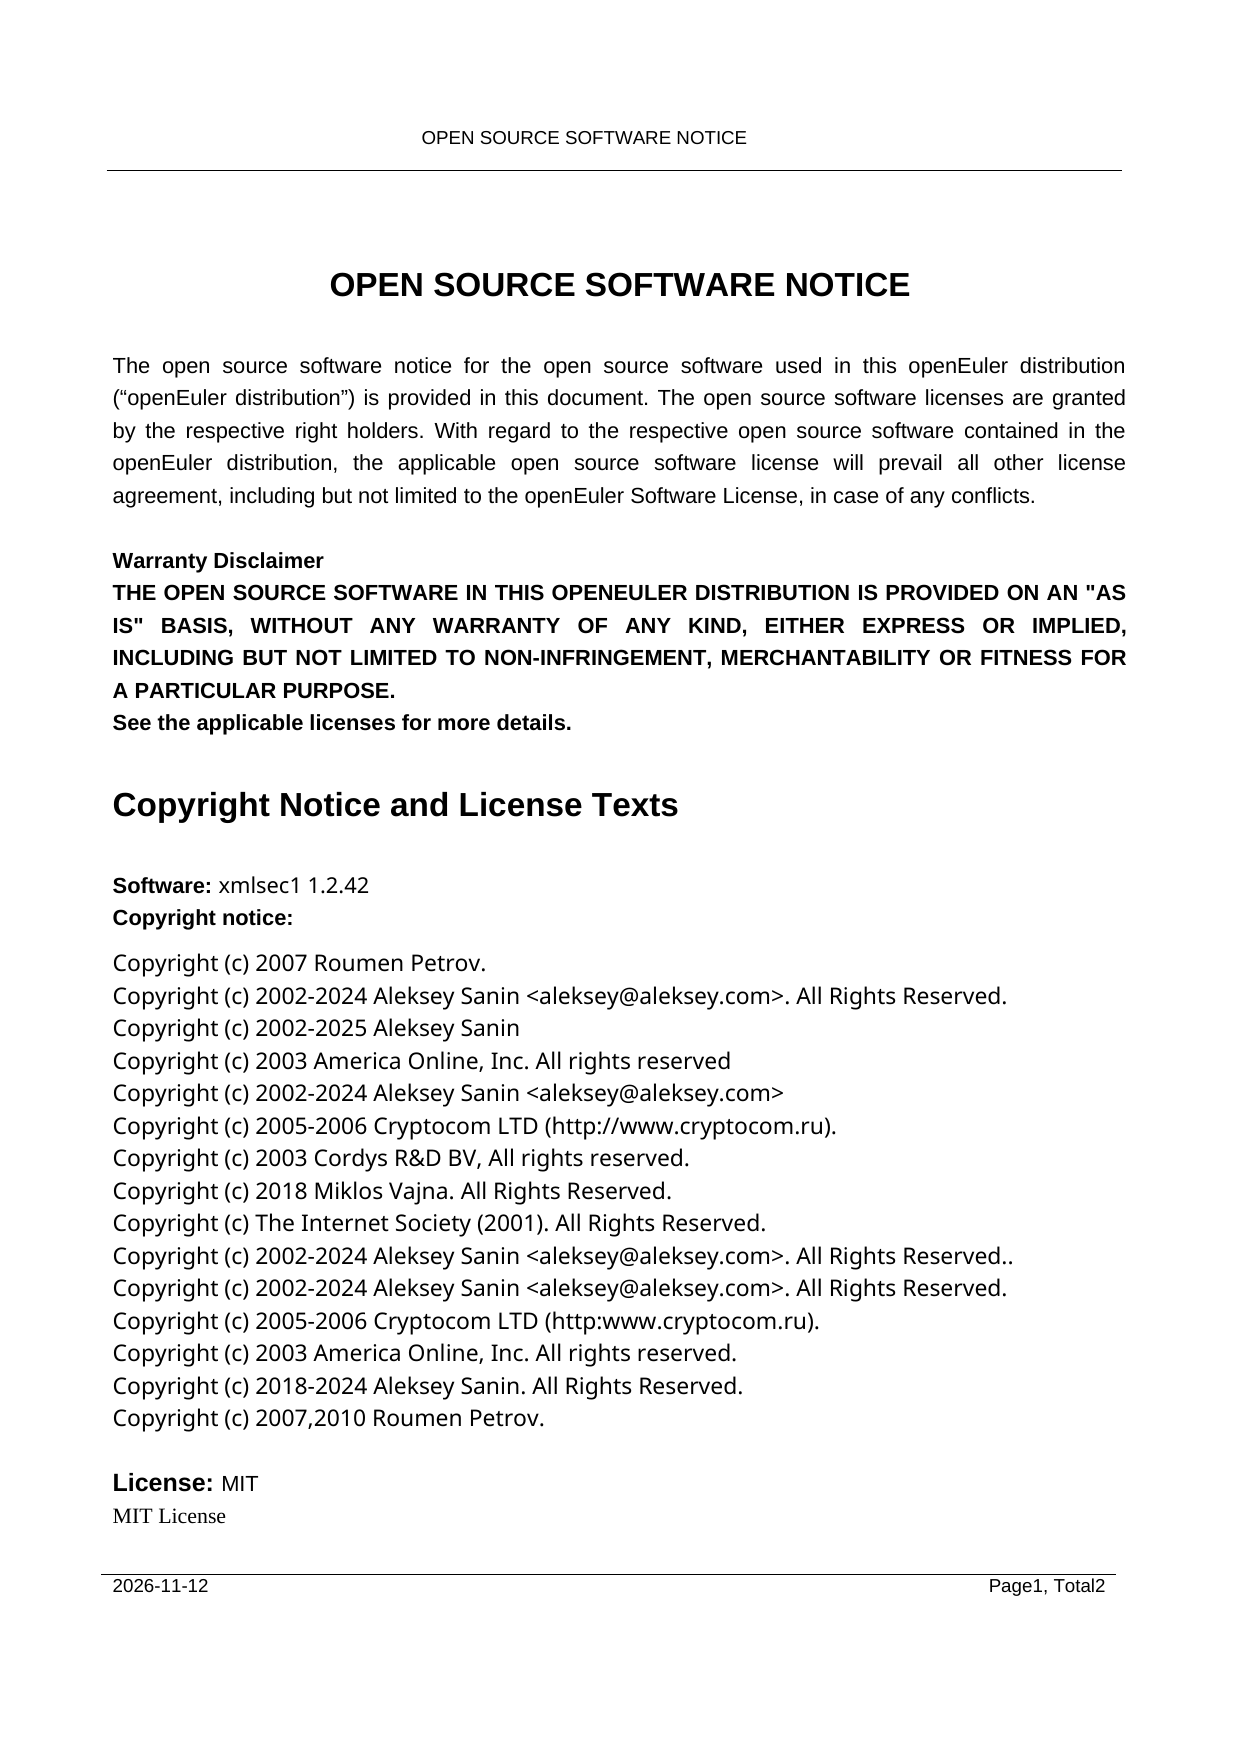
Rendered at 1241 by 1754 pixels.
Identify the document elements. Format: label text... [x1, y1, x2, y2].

text THE OPEN SOURCE SOFTWARE IN THIS OPENEULER DISTRIBUTION IS PROVIDED ON AN "AS IS" BASIS, WITHOUT ANY WARRANTY OF ANY KIND, EITHER EXPRESS OR IMPLIED, INCLUDING BUT NOT LIMITED TO NON-INFRINGEMENT, MERCHANTABILITY OR FITNESS FOR A PARTICULAR PURPOSE. See the applicable licenses for more details. [112, 576, 1128, 739]
title Software: xmlsec1 1.2.42 [112, 869, 1128, 901]
text Warranty Disclaimer [112, 544, 1128, 576]
text OPEN SOURCE SOFTWARE NOTICE [112, 251, 1128, 316]
text Copyright (c) 2007 Roumen Petrov. Copyright (c) 2002-2024 Aleksey Sanin <aleksey@aleksey.com>. All Rights Reserved. Copyright (c) 2002-2025 Aleksey Sanin Copyright (c) 2003 America Online, Inc. All rights reserved Copyright (c) 2002-2024 Aleksey Sanin <aleksey@aleksey.com> Copyright (c) 2005-2006 Cryptocom LTD (http://www.cryptocom.ru). Copyright (c) 2003 Cordys R&D BV, All rights reserved. Copyright (c) 2018 Miklos Vajna. All Rights Reserved. Copyright (c) The Internet Society (2001). All Rights Reserved. Copyright (c) 2002-2024 Aleksey Sanin <aleksey@aleksey.com>. All Rights Reserved.. Copyright (c) 2002-2024 Aleksey Sanin <aleksey@aleksey.com>. All Rights Reserved. Copyright (c) 2005-2006 Cryptocom LTD (http:www.cryptocom.ru). Copyright (c) 2003 America Online, Inc. All rights reserved. Copyright (c) 2018-2024 Aleksey Sanin. All Rights Reserved. Copyright (c) 2007,2010 Roumen Petrov. [112, 947, 1128, 1467]
text The open source software notice for the open source software used in this openEuler distribution (“openEuler distribution”) is provided in this document. The open source software licenses are granted by the respective right holders. With regard to the respective open source software contained in the openEuler distribution, the applicable open source software license will prevail all other license agreement, including but not limited to the openEuler Software License, in case of any conflicts. [112, 349, 1128, 511]
text Copyright Notice and License Texts [112, 771, 1128, 836]
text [112, 1499, 1128, 1532]
text Copyright notice: [112, 901, 1128, 934]
text License: MIT [112, 1467, 1128, 1499]
